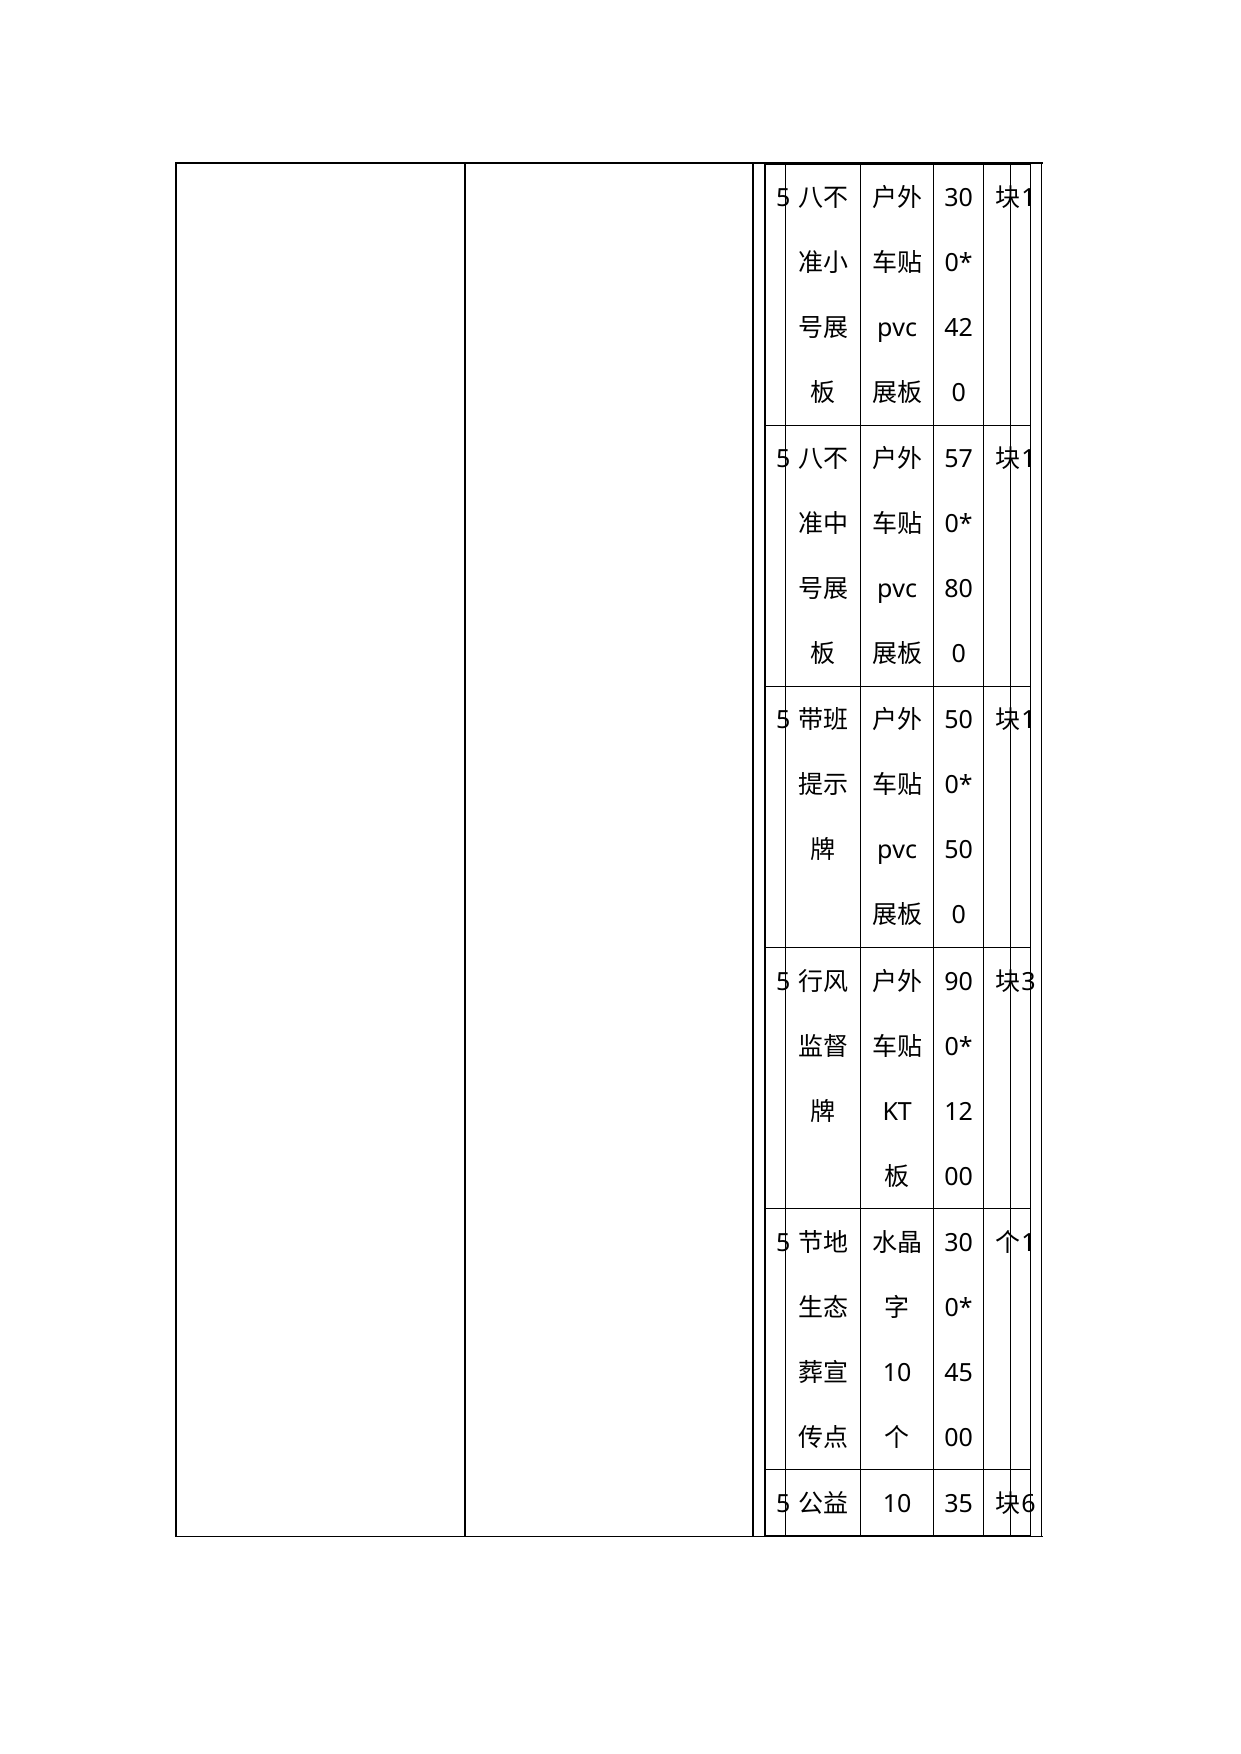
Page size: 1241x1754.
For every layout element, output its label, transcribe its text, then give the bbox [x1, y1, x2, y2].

table_cell 一、展板内容： 备注：以上费用含设计、安装、运输 二、标识标牌内容： [1011, 426, 1030, 686]
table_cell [984, 1470, 1010, 1535]
table_cell 一、展板内容： 备注：以上费用含设计、安装、运输 二、标识标牌内容： [861, 426, 933, 686]
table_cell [934, 165, 983, 425]
table_cell 一、展板内容： 备注：以上费用含设计、安装、运输 二、标识标牌内容： [766, 426, 785, 686]
table_cell 一、展板内容： 备注：以上费用含设计、安装、运输 二、标识标牌内容： [861, 1209, 933, 1469]
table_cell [766, 1470, 785, 1535]
table_cell 一、展板内容： 备注：以上费用含设计、安装、运输 二、标识标牌内容： [934, 426, 983, 686]
table_cell 一、展板内容： 备注：以上费用含设计、安装、运输 二、标识标牌内容： [766, 1209, 785, 1469]
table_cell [786, 165, 860, 425]
table_cell 1 [177, 164, 464, 1536]
table_cell 一、展板内容： 备注：以上费用含设计、安装、运输 二、标识标牌内容： [934, 1209, 983, 1469]
table_cell 一、展板内容： 备注：以上费用含设计、安装、运输 二、标识标牌内容： [861, 948, 933, 1208]
table_cell 一、展板内容： 备注：以上费用含设计、安装、运输 二、标识标牌内容： [984, 1209, 1010, 1469]
table_cell 一、展板内容： 备注：以上费用含设计、安装、运输 二、标识标牌内容： [766, 687, 785, 947]
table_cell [984, 165, 1010, 425]
table_cell [466, 164, 752, 1536]
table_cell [861, 1470, 933, 1535]
table_cell 一、展板内容： 备注：以上费用含设计、安装、运输 二、标识标牌内容： [1011, 687, 1030, 947]
table_cell 一、展板内容： 备注：以上费用含设计、安装、运输 二、标识标牌内容： [786, 948, 860, 1208]
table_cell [1031, 164, 1041, 1536]
table_cell 一、展板内容： 备注：以上费用含设计、安装、运输 二、标识标牌内容： [1011, 948, 1030, 1208]
table_cell 一、展板内容： 备注：以上费用含设计、安装、运输 二、标识标牌内容： [984, 687, 1010, 947]
table_cell 一、展板内容： 备注：以上费用含设计、安装、运输 二、标识标牌内容： [934, 687, 983, 947]
table_cell 一、展板内容： 备注：以上费用含设计、安装、运输 二、标识标牌内容： [766, 948, 785, 1208]
table_cell 一、展板内容： 备注：以上费用含设计、安装、运输 二、标识标牌内容： [786, 1209, 860, 1469]
table_cell 一、展板内容： 备注：以上费用含设计、安装、运输 二、标识标牌内容： [1011, 1209, 1030, 1469]
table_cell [1011, 165, 1030, 425]
table_cell 一、展板内容： 备注：以上费用含设计、安装、运输 二、标识标牌内容： [786, 687, 860, 947]
table_cell 一、展板内容： 备注：以上费用含设计、安装、运输 二、标识标牌内容： [984, 426, 1010, 686]
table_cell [786, 1470, 860, 1535]
table_cell 一、展板内容： 备注：以上费用含设计、安装、运输 二、标识标牌内容： [984, 948, 1010, 1208]
table_cell 一、展板内容： 备注：以上费用含设计、安装、运输 二、标识标牌内容： [861, 687, 933, 947]
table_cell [934, 1470, 983, 1535]
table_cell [1011, 1470, 1030, 1535]
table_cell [861, 165, 933, 425]
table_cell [754, 164, 764, 1536]
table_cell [766, 165, 785, 425]
table_cell 一、展板内容： 备注：以上费用含设计、安装、运输 二、标识标牌内容： [934, 948, 983, 1208]
table_cell 一、展板内容： 备注：以上费用含设计、安装、运输 二、标识标牌内容： [786, 426, 860, 686]
